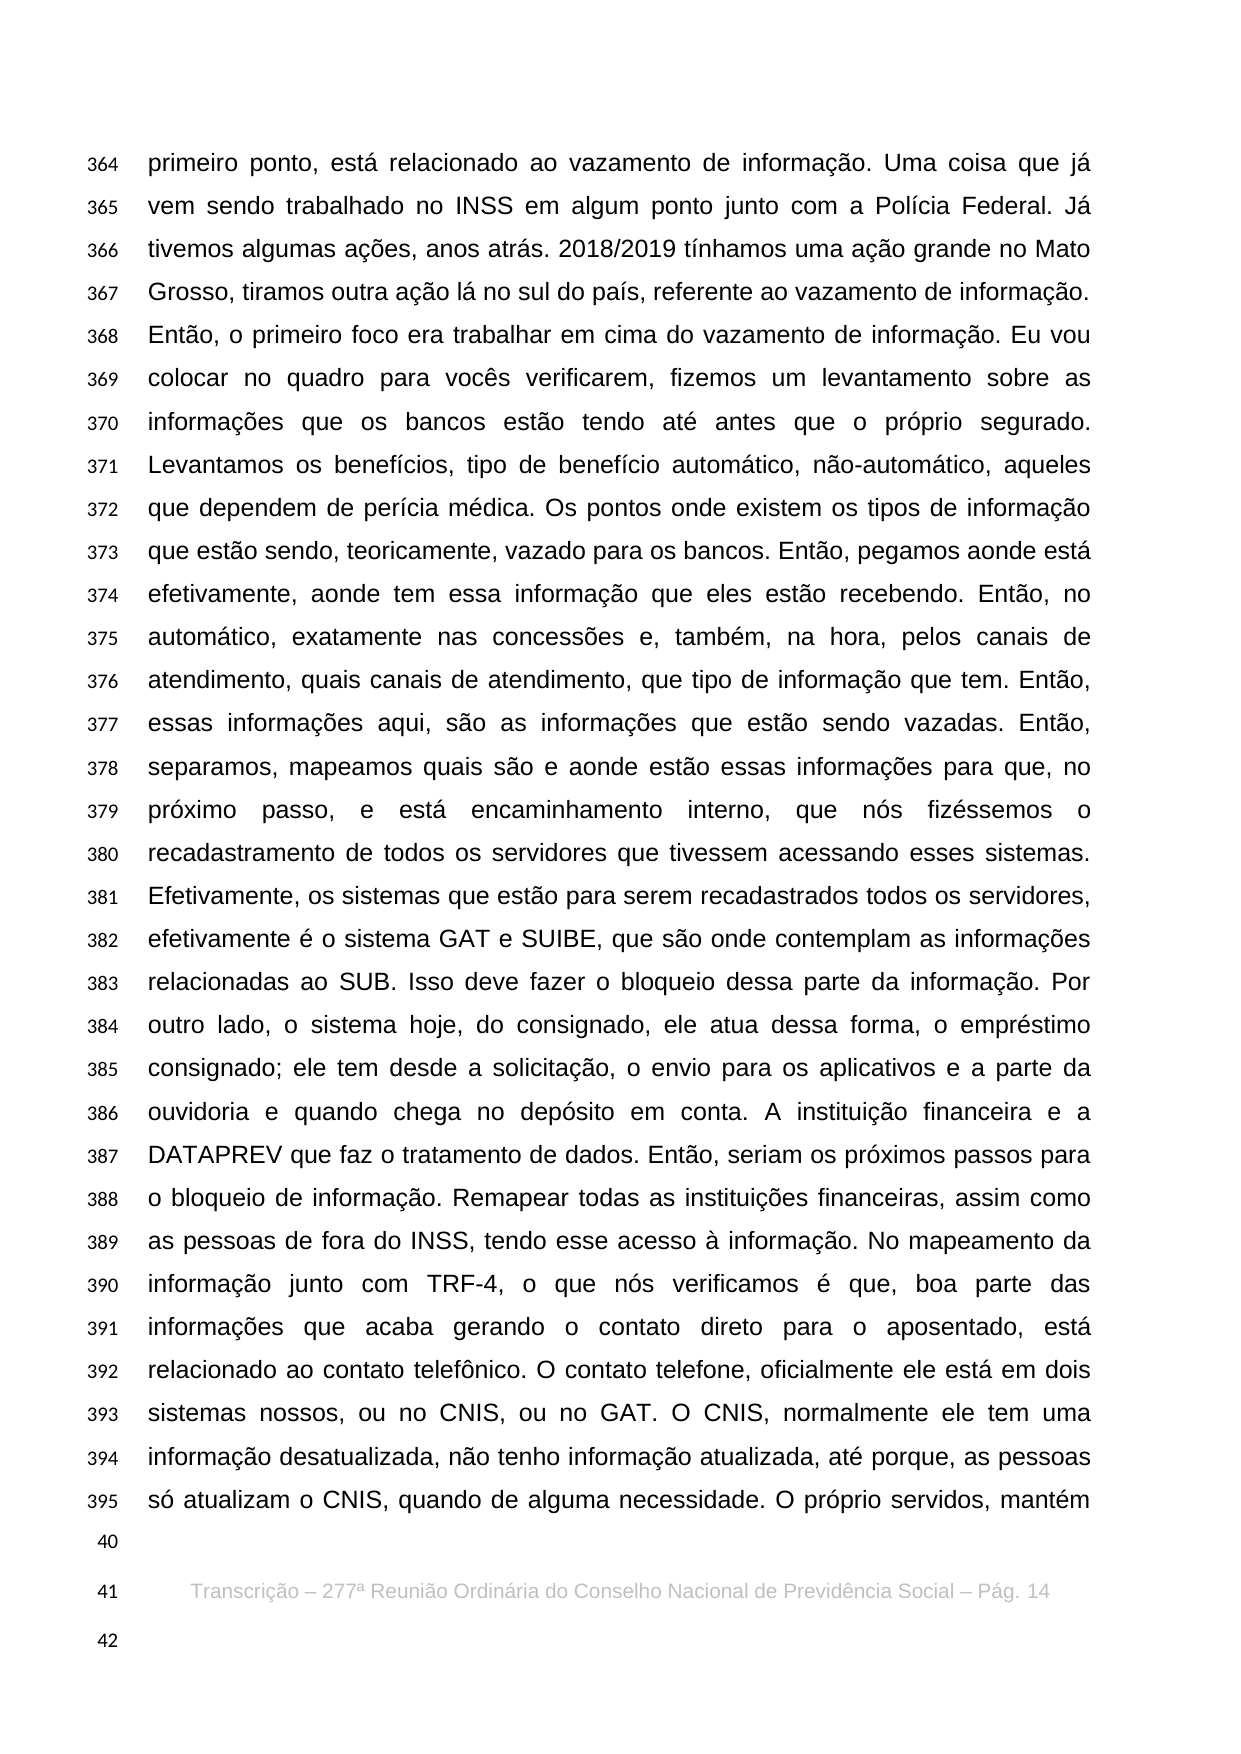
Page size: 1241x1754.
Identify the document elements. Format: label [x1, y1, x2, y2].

text [148, 148, 1092, 1513]
